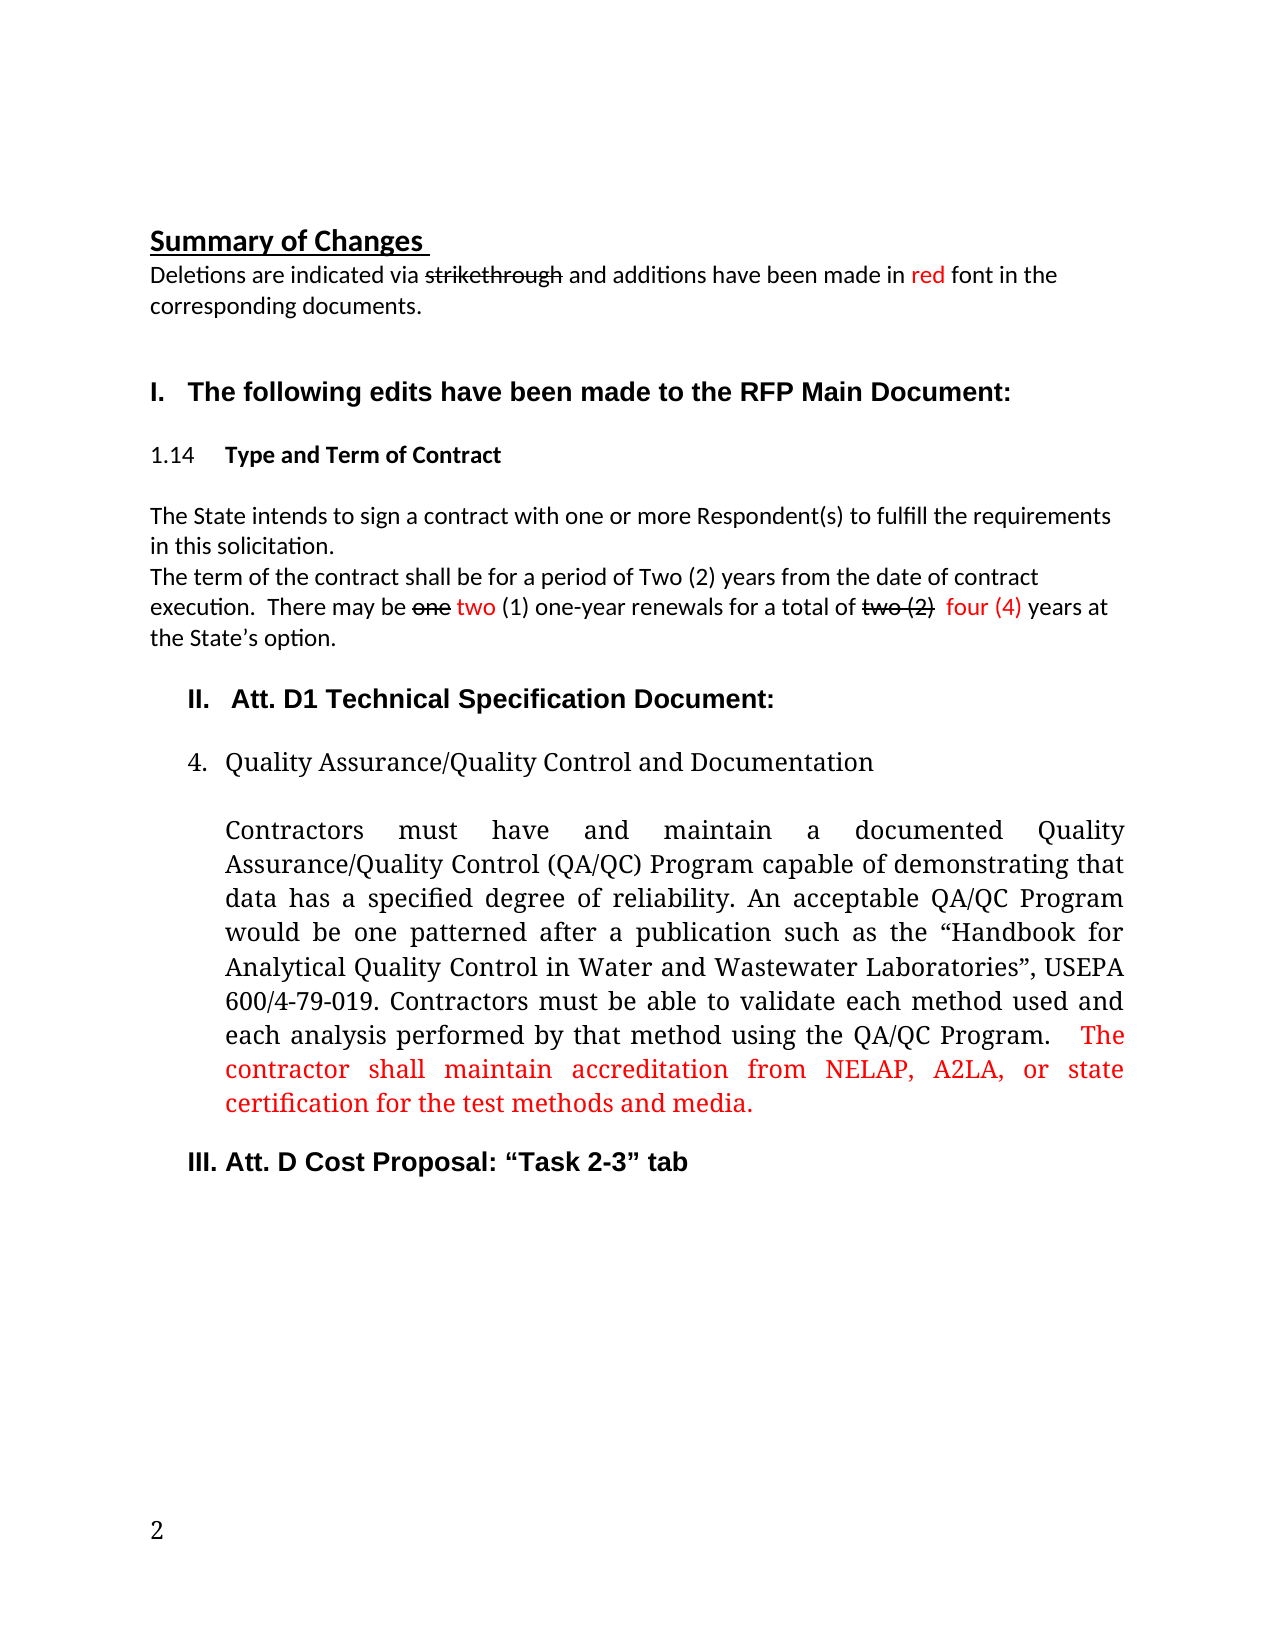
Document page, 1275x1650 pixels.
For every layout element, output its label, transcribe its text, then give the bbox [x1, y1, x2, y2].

text Summary of Changes [150, 221, 1125, 259]
text Contractors must have and maintain a documented Quality Assurance/Quality Control (QA/QC) Program capable of demonstrating that data has a specified degree of reliability. An acceptable QA/QC Program would be one patterned after a publication such as the “Handbook for Analytical Quality Control in Water and Wastewater Laboratories”, USEPA 600/4-79-019. Contractors must be able to validate each method used and each analysis performed by that method using the QA/QC Program. The contractor shall maintain accreditation from NELAP, A2LA, or state certification for the test methods and media. [225, 813, 1125, 1119]
text 4. Quality Assurance/Quality Control and Documentation [150, 745, 1125, 779]
list Att. D Cost Proposal: “Task 2-3” tab [187, 1146, 1125, 1177]
text The State intends to sign a contract with one or more Respondent(s) to fulfill the requirements in this solicitation. [150, 500, 1125, 561]
text The term of the contract shall be for a period of Two (2) years from the date of contract execution. There may be one two (1) one-year renewals for a total of two (2) four (4) years at the State’s option. [150, 561, 1125, 652]
text Deletions are indicated via strikethrough and additions have been made in red font in the corresponding documents. [150, 259, 1125, 320]
list The following edits have been made to the RFP Main Document: [150, 376, 1125, 408]
list Att. D1 Technical Specification Document: [187, 683, 1125, 714]
subtitle 1.14 Type and Term of Contract [150, 439, 1125, 469]
